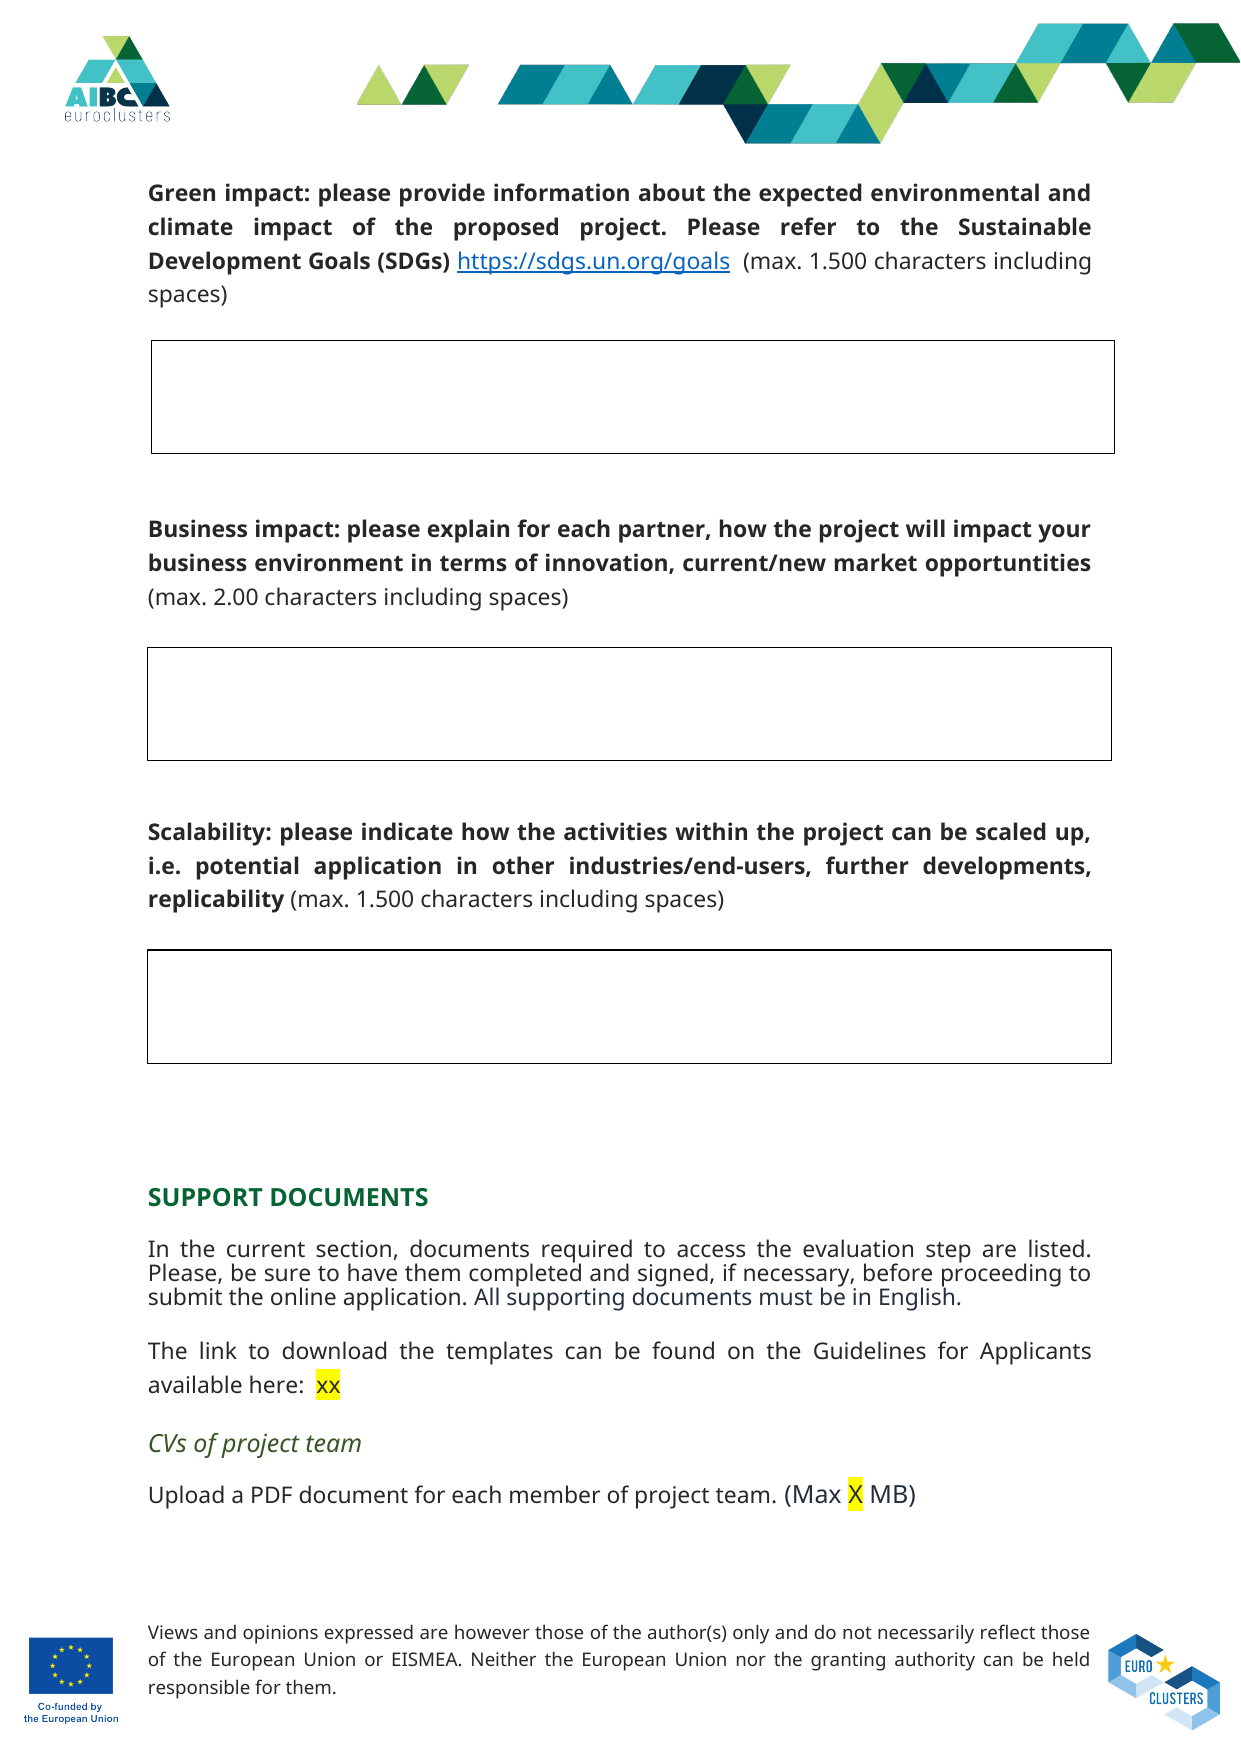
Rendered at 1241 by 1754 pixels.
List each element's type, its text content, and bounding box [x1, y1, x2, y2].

text The link to download the templates can be found on the Guidelines for Applicants available here: xx [148, 1335, 1092, 1400]
subtitle CVs of project team [148, 1425, 1092, 1459]
picture [1105, 1622, 1222, 1739]
text Scalability: please indicate how the activities within the project can be scaled up, i.e. potential application in other industries/end-users, further developments, replicability (max. 1.500 characters including spaces) [148, 816, 1092, 915]
text Green impact: please provide information about the expected environmental and climate impact of the proposed project. Please refer to the Sustainable Development Goals (SDGs) https://sdgs.un.org/goals (max. 1.500 characters including spaces) [148, 177, 1092, 310]
picture [19, 1627, 123, 1733]
picture [356, 23, 1241, 144]
picture [65, 25, 170, 134]
subtitle SUPPORT DOCUMENTS [148, 1179, 1092, 1213]
text Business impact: please explain for each partner, how the project will impact your business environment in terms of innovation, current/new market opportuntities (max. 2.00 characters including spaces) [148, 513, 1092, 612]
text In the current section, documents required to access the evaluation step are listed. Please, be sure to have them completed and signed, if necessary, before proceeding to submit the online application. All supporting documents must be in English. [148, 1238, 1092, 1310]
text Upload a PDF document for each member of project team. (Max X MB) [148, 1484, 848, 1508]
text Upload a PDF document for each member of project team. (Max X MB) [863, 1484, 1092, 1508]
